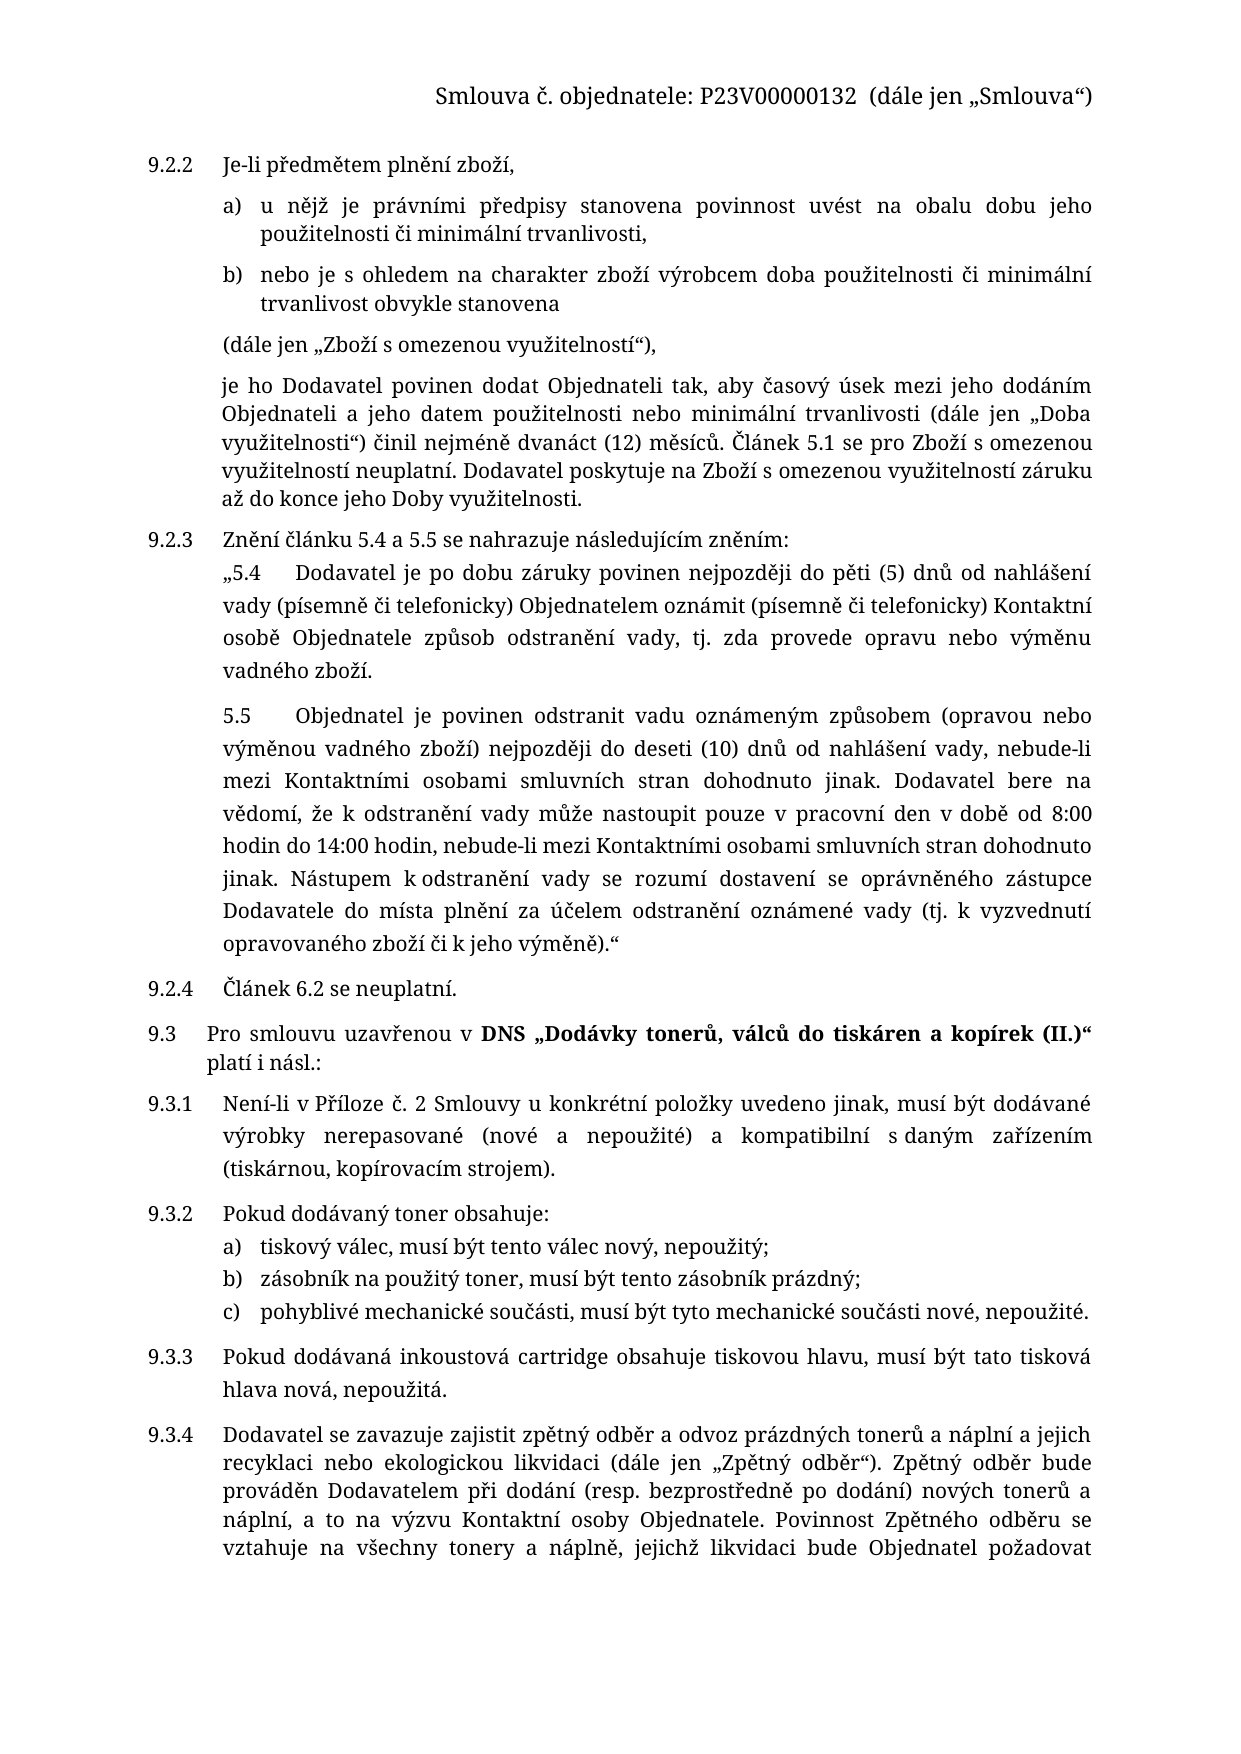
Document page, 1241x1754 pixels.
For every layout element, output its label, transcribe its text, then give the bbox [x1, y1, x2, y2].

list 5.5 Objednatel je povinen odstranit vadu oznámeným způsobem (opravou nebo výměnou vadného zboží) nejpozději do deseti (10) dnů od nahlášení vady, nebude-li mezi Kontaktními osobami smluvních stran dohodnuto jinak. Dodavatel bere na vědomí, že k odstranění vady může nastoupit pouze v pracovní den v době od 8:00 hodin do 14:00 hodin, nebude-li mezi Kontaktními osobami smluvních stran dohodnuto jinak. Nástupem k odstranění vady se rozumí dostavení se oprávněného zástupce Dodavatele do místa plnění za účelem odstranění oznámené vady (tj. k vyzvednutí opravovaného zboží či k jeho výměně).“ [223, 701, 1093, 958]
text (dále jen „Zboží s omezenou využitelností“), [223, 330, 1093, 358]
list „5.4 Dodavatel je po dobu záruky povinen nejpozději do pěti (5) dnů od nahlášení vady (písemně či telefonicky) Objednatelem oznámit (písemně či telefonicky) Kontaktní osobě Objednatele způsob odstranění vady, tj. zda provede opravu nebo výměnu vadného zboží. [223, 558, 1093, 684]
text je ho Dodavatel povinen dodat Objednateli tak, aby časový úsek mezi jeho dodáním Objednateli a jeho datem použitelnosti nebo minimální trvanlivosti (dále jen „Doba využitelnosti“) činil nejméně dvanáct (12) měsíců. Článek 5.1 se pro Zboží s omezenou využitelností neuplatní. Dodavatel poskytuje na Zboží s omezenou využitelností záruku až do konce jeho Doby využitelnosti. [221, 371, 1093, 513]
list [148, 1420, 1093, 1562]
list Je-li předmětem plnění zboží, [148, 150, 1093, 179]
list zásobník na použitý toner, musí být tento zásobník prázdný; [223, 1264, 1093, 1293]
list Pro smlouvu uzavřenou v DNS „Dodávky tonerů, válců do tiskáren a kopírek (II.)“ platí i násl.: [148, 1019, 1093, 1076]
list Znění článku 5.4 a 5.5 se nahrazuje následujícím zněním: [148, 526, 1093, 554]
list Pokud dodávaný toner obsahuje: [148, 1199, 1093, 1228]
list tiskový válec, musí být tento válec nový, nepoužitý; [223, 1232, 1093, 1260]
list Pokud dodávaná inkoustová cartridge obsahuje tiskovou hlavu, musí být tato tisková hlava nová, nepoužitá. [148, 1342, 1093, 1403]
list Není-li v Příloze č. 2 Smlouvy u konkrétní položky uvedeno jinak, musí být dodávané výrobky nerepasované (nové a nepoužité) a kompatibilní s daným zařízením (tiskárnou, kopírovacím strojem). [148, 1089, 1093, 1182]
list nebo je s ohledem na charakter zboží výrobcem doba použitelnosti či minimální trvanlivost obvykle stanovena [223, 261, 1093, 317]
list pohyblivé mechanické součásti, musí být tyto mechanické součásti nové, nepoužité. [223, 1297, 1093, 1325]
list u nějž je právními předpisy stanovena povinnost uvést na obalu dobu jeho použitelnosti či minimální trvanlivosti, [223, 191, 1093, 248]
list Článek 6.2 se neuplatní. [148, 974, 1093, 1003]
